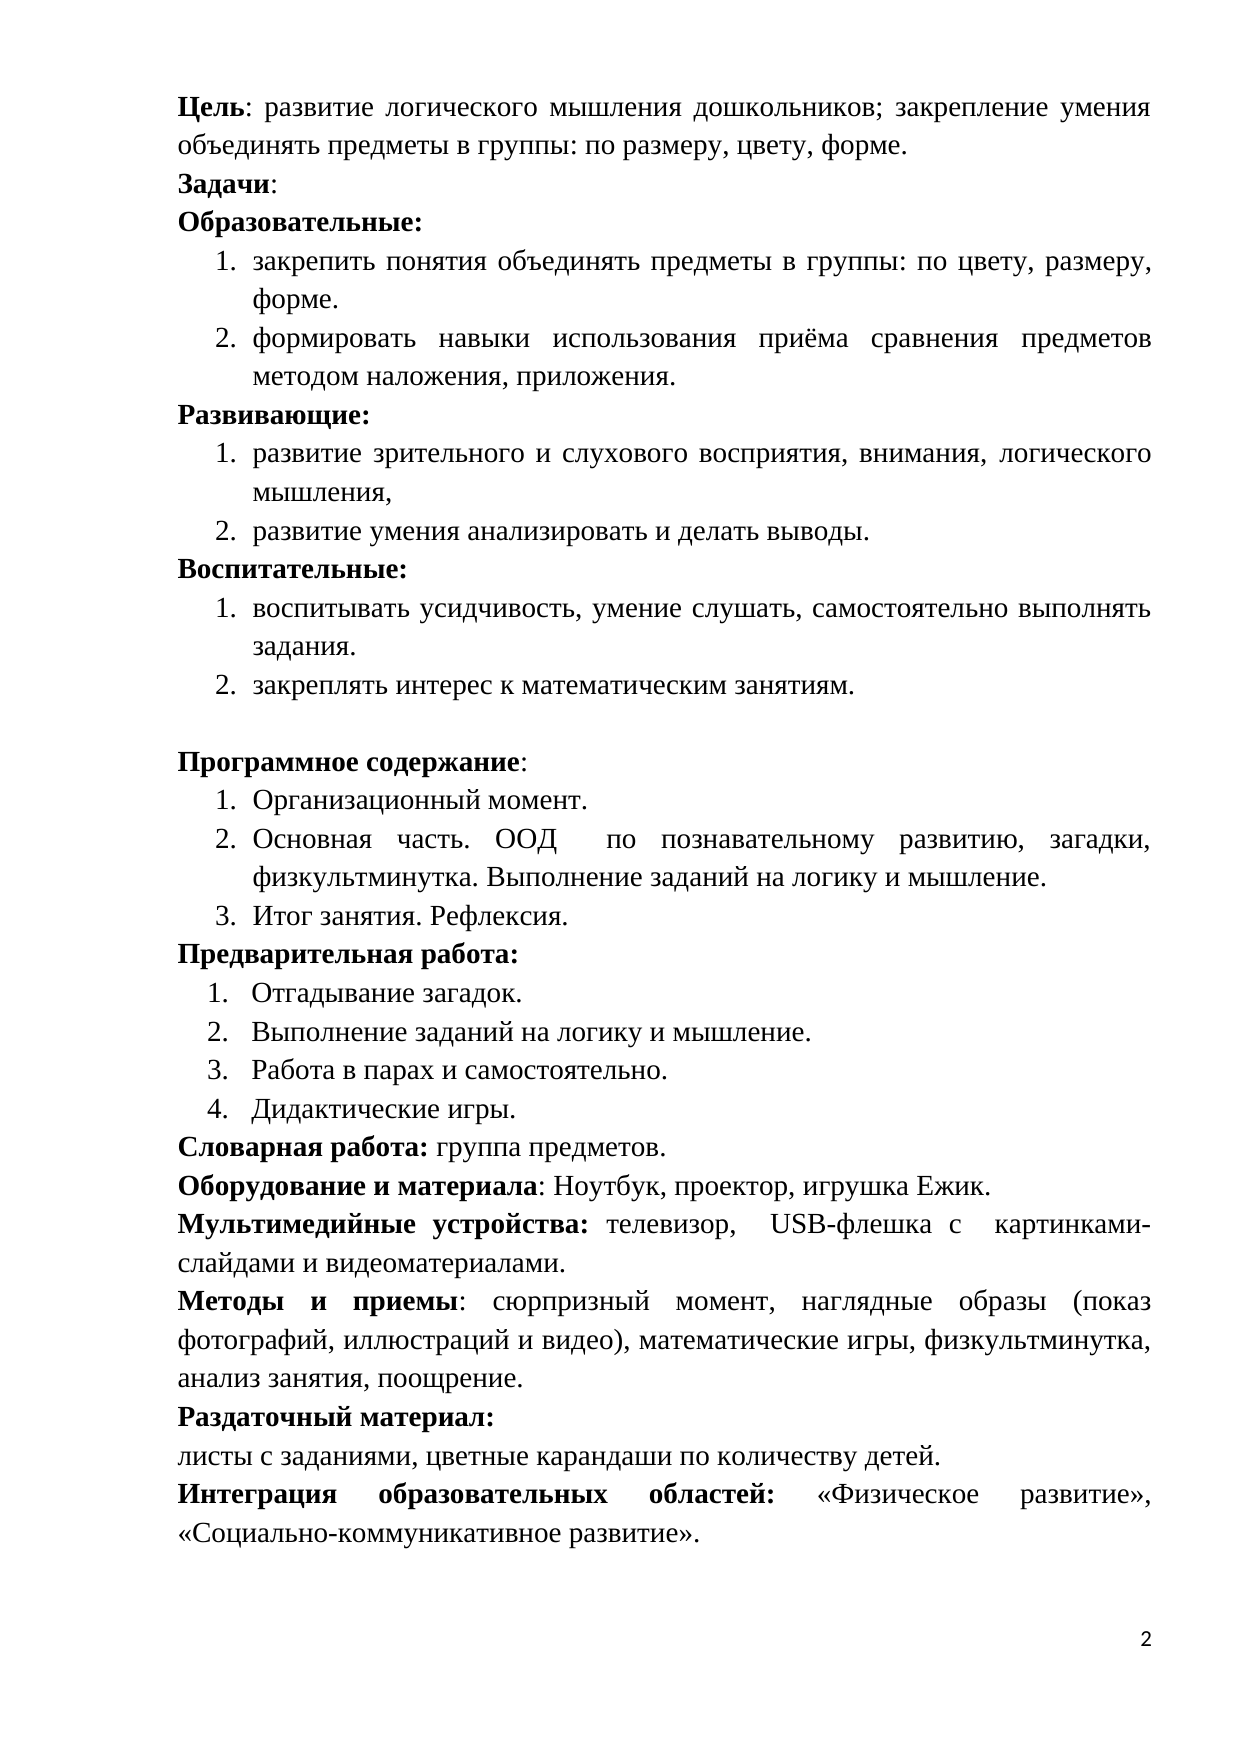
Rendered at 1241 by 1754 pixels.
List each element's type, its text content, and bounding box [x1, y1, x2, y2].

text Образовательные: [177, 204, 1152, 238]
text Воспитательные: [177, 551, 1152, 585]
list развитие зрительного и слухового восприятия, внимания, логического мышления, [215, 436, 1152, 508]
list Работа в парах и самостоятельно. [207, 1052, 1152, 1086]
text Цель: развитие логического мышления дошкольников; закрепление умения объединять предметы в группы: по размеру, цвету, форме. [177, 89, 1152, 161]
list закрепить понятия объединять предметы в группы: по цвету, размеру, форме. [215, 243, 1152, 315]
text Развивающие: [177, 397, 1152, 431]
text листы с заданиями, цветные карандаши по количеству детей. [177, 1438, 1152, 1471]
list закреплять интерес к математическим занятиям. [215, 667, 1152, 700]
text Словарная работа: группа предметов. [177, 1129, 1152, 1163]
list воспитывать усидчивость, умение слушать, самостоятельно выполнять задания. [215, 590, 1152, 662]
text Предварительная работа: [177, 937, 1152, 970]
text Оборудование и материала: Ноутбук, проектор, игрушка Ежик. [177, 1168, 1152, 1201]
text Задачи: [177, 166, 1152, 199]
text Методы и приемы: сюрпризный момент, наглядные образы (показ фотографий, иллюстраций и видео), математические игры, физкультминутка, анализ занятия, поощрение. [177, 1283, 1152, 1394]
list Итог занятия. Рефлексия. [215, 898, 1152, 932]
text Программное содержание: [177, 744, 1152, 777]
list формировать навыки использования приёма сравнения предметов методом наложения, приложения. [215, 320, 1152, 392]
text Мультимедийные устройства: телевизор, USB-флешка с картинками-слайдами и видеоматериалами. [177, 1206, 1152, 1278]
text Раздаточный материал: [177, 1399, 1152, 1433]
list развитие умения анализировать и делать выводы. [215, 513, 1152, 546]
list Дидактические игры. [207, 1091, 1152, 1124]
list Отгадывание загадок. [207, 975, 1152, 1009]
text Интеграция образовательных областей: «Физическое развитие», «Социально-коммуникативное развитие». [177, 1476, 1152, 1548]
list Основная часть. ООД по познавательному развитию, загадки, физкультминутка. Выполнение заданий на логику и мышление. [215, 821, 1152, 893]
list Организационный момент. [215, 782, 1152, 816]
list Выполнение заданий на логику и мышление. [207, 1014, 1152, 1047]
